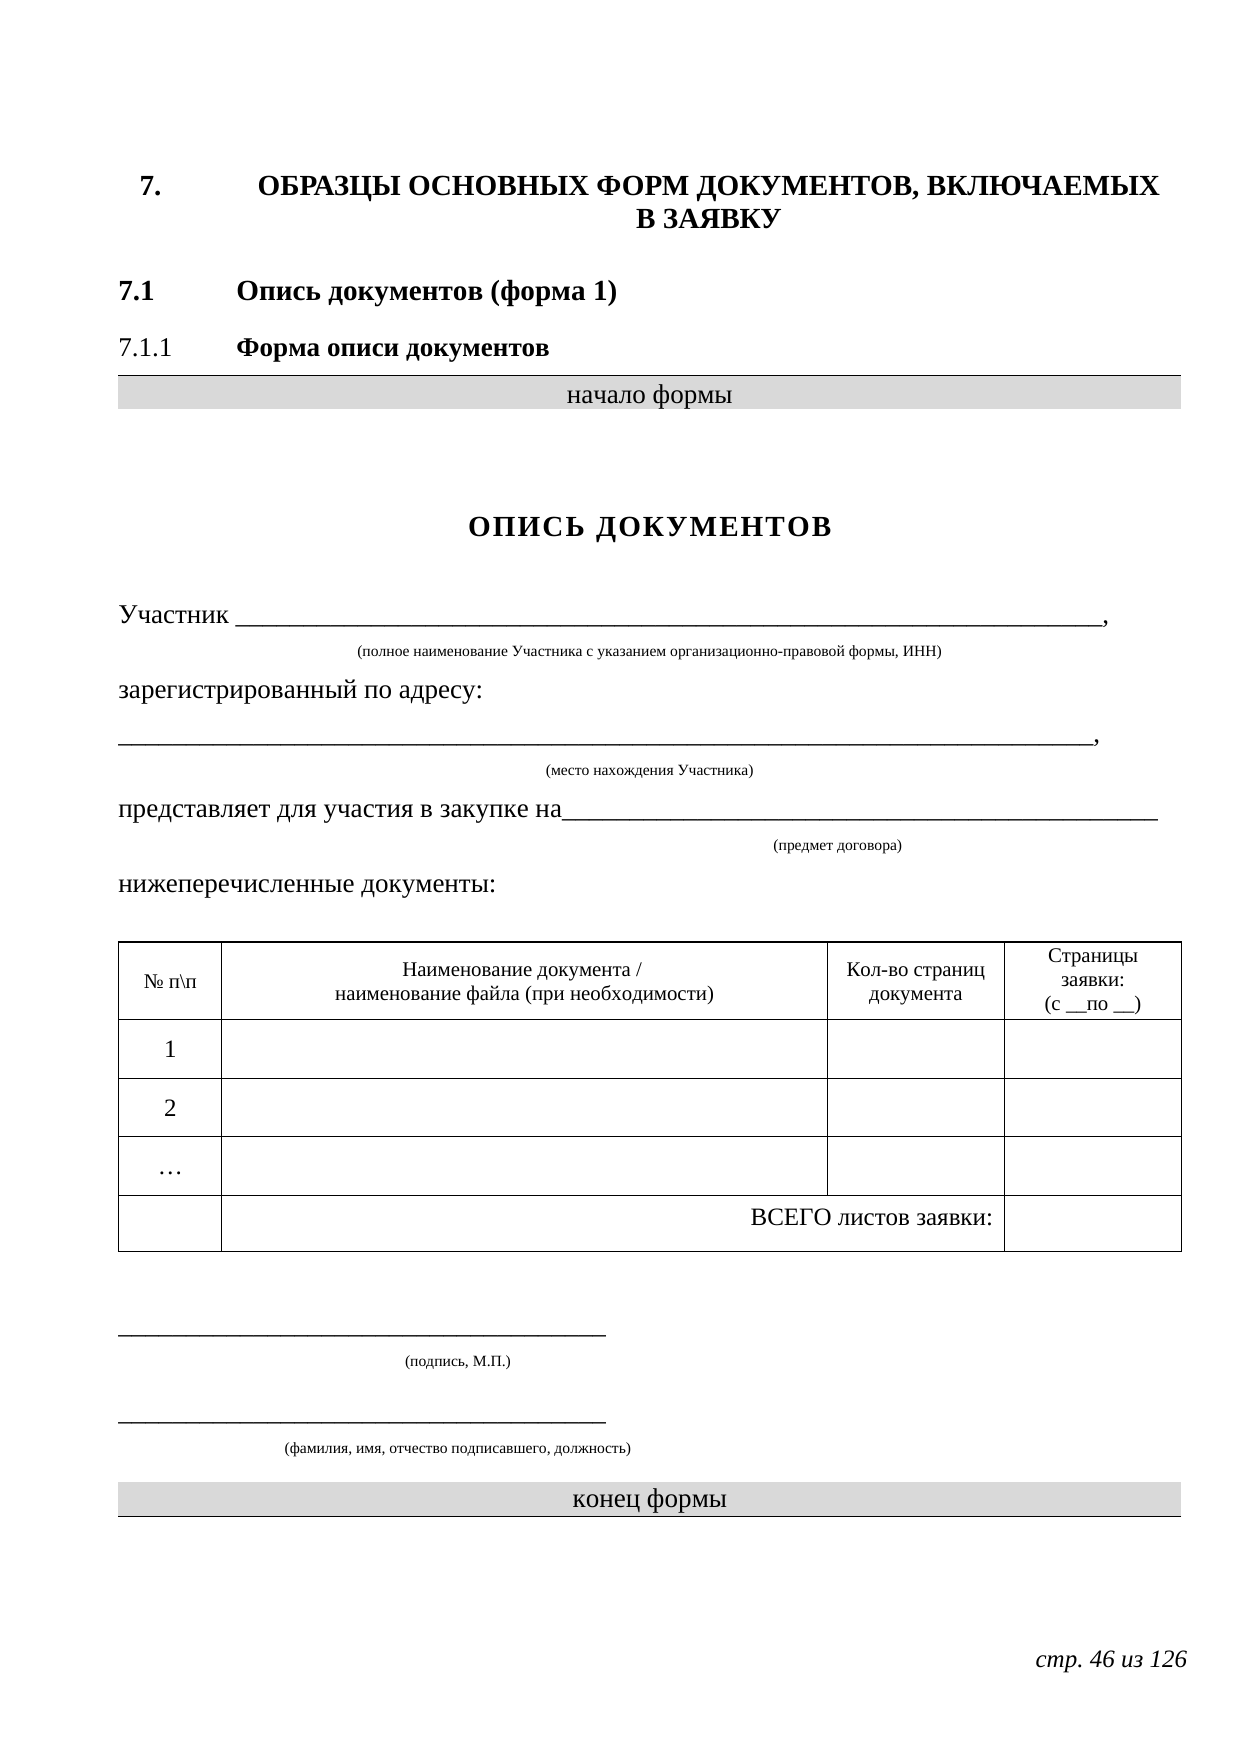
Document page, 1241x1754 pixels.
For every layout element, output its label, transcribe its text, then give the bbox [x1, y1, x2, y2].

table_cell [222, 1079, 827, 1136]
table_cell [1005, 1196, 1181, 1251]
text зарегистрированный по адресу: [118, 673, 1181, 704]
text начало формы [118, 376, 1181, 409]
table_cell [119, 1196, 221, 1251]
text (место нахождения Участника) [118, 761, 1181, 792]
table_header Страницы заявки: (с __по __) [1005, 943, 1181, 1019]
table_cell [222, 1137, 827, 1194]
text конец формы [118, 1482, 1181, 1516]
text ____________________________________ [118, 1308, 1181, 1339]
table_cell [1005, 1137, 1181, 1194]
text нижеперечисленные документы: [118, 867, 1181, 898]
table_cell 1 [119, 1020, 221, 1077]
table_header Наименование документа / наименование файла (при необходимости) [222, 943, 827, 1019]
text ОПИСЬ ДОКУМЕНТОВ [118, 509, 1181, 542]
table_cell [1005, 1020, 1181, 1077]
table_header № п\п [119, 943, 221, 1019]
text ____________________________________ [118, 1395, 1181, 1426]
text (полное наименование Участника с указанием организационно-правовой формы, ИНН) [118, 642, 1181, 673]
text (предмет договора) [118, 836, 1181, 867]
table_cell [222, 1020, 827, 1077]
table_cell 2 [119, 1079, 221, 1136]
table_cell [1005, 1079, 1181, 1136]
table_cell ВСЕГО листов заявки: [222, 1196, 1004, 1251]
list Форма описи документов [118, 331, 1181, 362]
table_header Кол-во страниц документа [828, 943, 1004, 1019]
table_cell [828, 1020, 1004, 1077]
text ________________________________________________________________________, [118, 717, 1181, 748]
table_cell … [119, 1137, 221, 1194]
table_cell [828, 1137, 1004, 1194]
text (подпись, М.П.) [118, 1352, 797, 1383]
text представляет для участия в закупке на____________________________________________ [118, 792, 1181, 823]
subtitle ОБРАЗЦЫ ОСНОВНЫХ ФОРМ ДОКУМЕНТОВ, ВКЛЮЧАЕМЫХ В ЗАЯВКУ [118, 168, 1181, 235]
table_cell [828, 1079, 1004, 1136]
text (фамилия, имя, отчество подписавшего, должность) [118, 1439, 797, 1470]
subtitle Опись документов (форма 1) [118, 273, 1181, 306]
text Участник ________________________________________________________________, [118, 599, 1181, 630]
